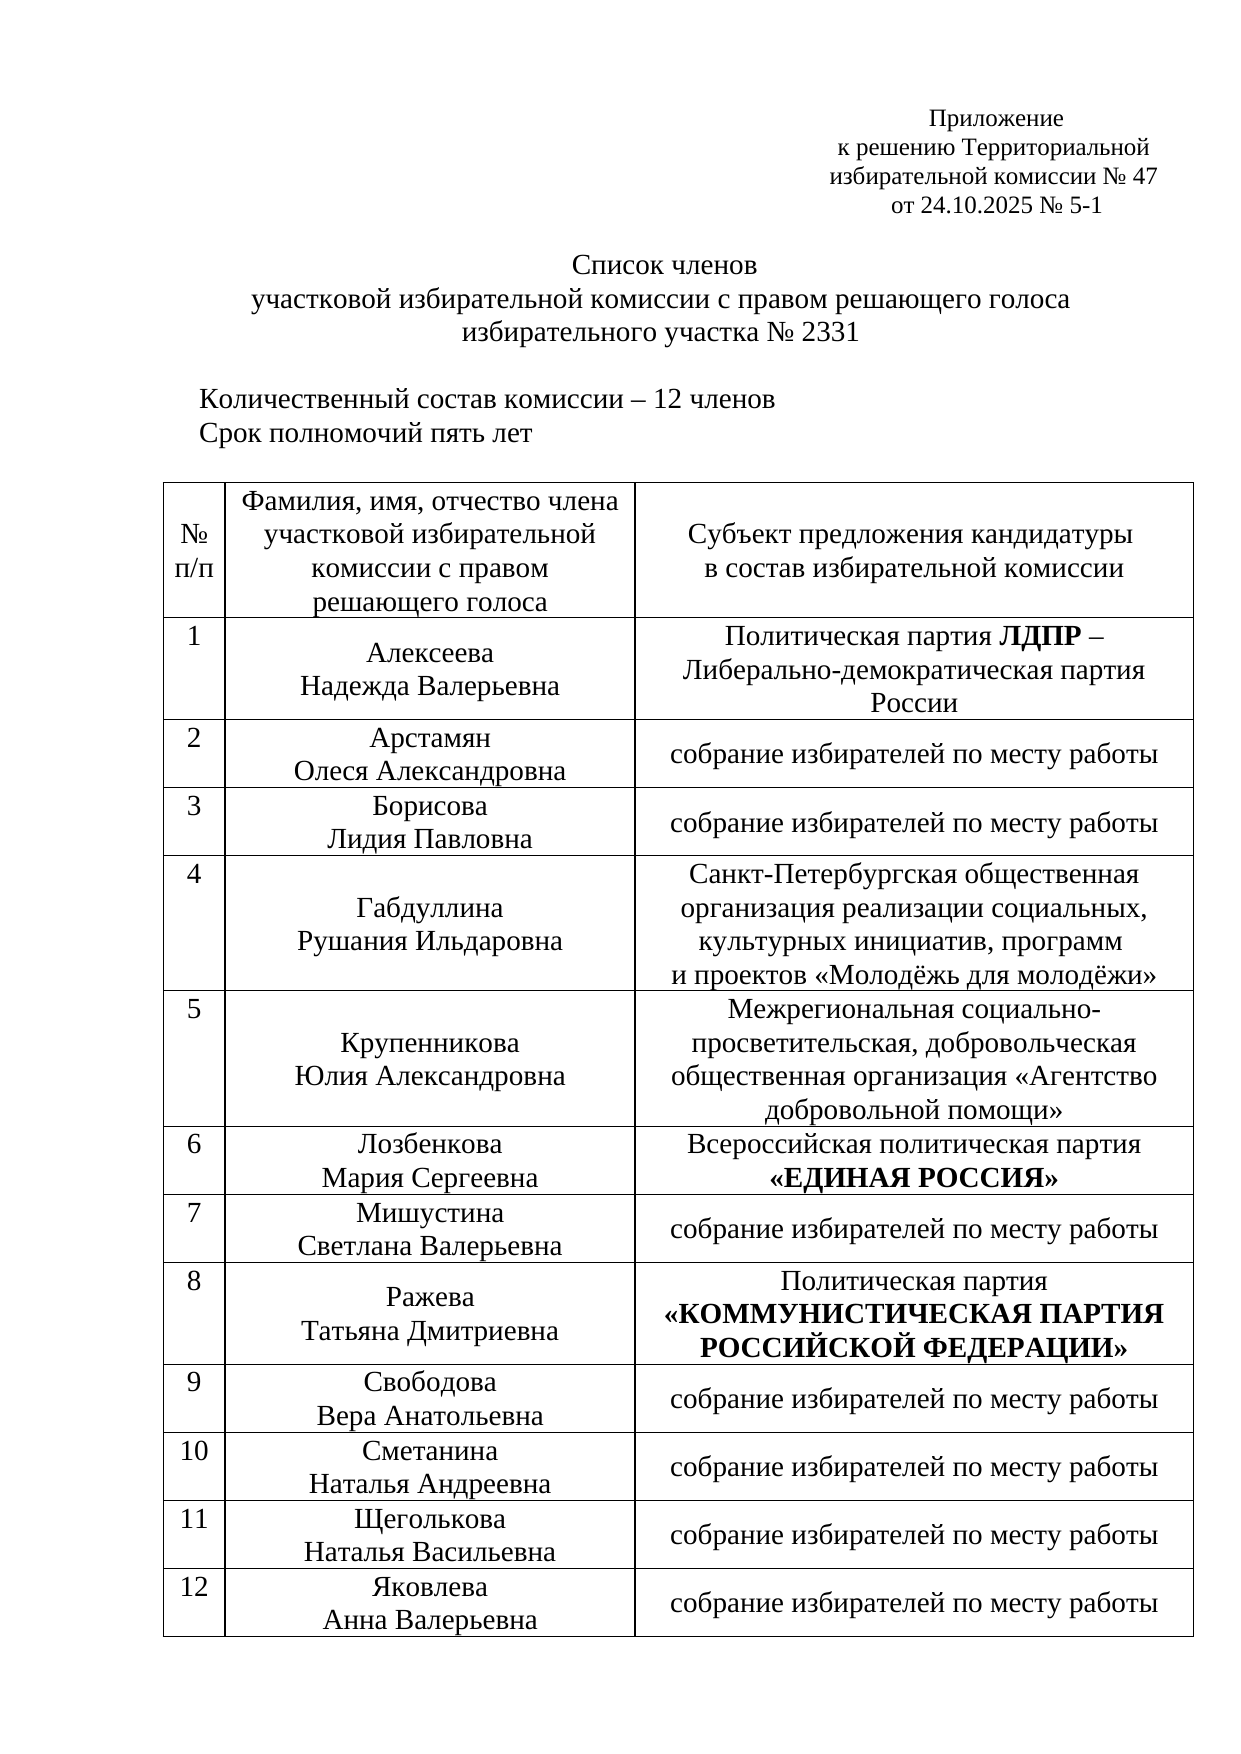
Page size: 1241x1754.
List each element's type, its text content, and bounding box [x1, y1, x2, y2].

table_cell Алексеева Надежда Валерьевна [226, 618, 634, 719]
text Список членов [162, 247, 1166, 281]
text избирательной комиссии № 47 Н.В. Пчелинцева Приложение [162, 103, 1166, 132]
table_cell Политическая партия ЛДПР – Либерально-демократическая партия России [636, 618, 1193, 719]
table_cell 5 [164, 991, 224, 1126]
table_cell 3 [164, 788, 224, 855]
table_cell Щеголькова Наталья Васильевна [226, 1501, 634, 1568]
table_cell Арстамян Олеся Александровна [226, 720, 634, 787]
text к решению Территориальной избирательной комиссии № 47 от 24.10.2025 № 5-1 [827, 132, 1166, 218]
text Количественный состав комиссии – 12 членов [162, 381, 1166, 415]
table_cell собрание избирателей по месту работы [636, 720, 1193, 787]
table_cell 7 [164, 1195, 224, 1262]
table_cell 9 [164, 1365, 224, 1432]
text участковой избирательной комиссии с правом решающего голоса избирательного участка № 2331 [162, 281, 1166, 381]
table_cell Межрегиональная социально-просветительская, добровольческая общественная организация «Агентство добровольной помощи» [636, 991, 1193, 1126]
table_cell собрание избирателей по месту работы [636, 788, 1193, 855]
table_cell Габдуллина Рушания Ильдаровна [226, 856, 634, 990]
table_cell Свободова Вера Анатольевна [226, 1365, 634, 1432]
table_cell Политическая партия «КОММУНИСТИЧЕСКАЯ ПАРТИЯ РОССИЙСКОЙ ФЕДЕРАЦИИ» [636, 1263, 1193, 1363]
table_cell Лозбенкова Мария Сергеевна [226, 1127, 634, 1194]
table_header Фамилия, имя, отчество члена участковой избирательной комиссии с правом решающего голоса [226, 483, 634, 617]
table_cell Мишустина Светлана Валерьевна [226, 1195, 634, 1262]
table_cell собрание избирателей по месту работы [636, 1195, 1193, 1262]
table_cell 4 [164, 856, 224, 990]
table_cell Всероссийская политическая партия «ЕДИНАЯ РОССИЯ» [636, 1127, 1193, 1194]
table_header № п/п [164, 483, 224, 617]
table_cell 8 [164, 1263, 224, 1363]
table_cell 12 [164, 1569, 224, 1636]
table_cell Ражева Татьяна Дмитриевна [226, 1263, 634, 1363]
table_cell Крупенникова Юлия Александровна [226, 991, 634, 1126]
table_cell собрание избирателей по месту работы [636, 1569, 1193, 1636]
table_header Субъект предложения кандидатуры в состав избирательной комиссии [636, 483, 1193, 617]
table_cell Санкт-Петербургская общественная организация реализации социальных, культурных инициатив, программ и проектов «Молодёжь для молодёжи» [636, 856, 1193, 990]
table_cell 2 [164, 720, 224, 787]
table_cell собрание избирателей по месту работы [636, 1433, 1193, 1500]
table_cell 1 [164, 618, 224, 719]
text Срок полномочий пять лет [162, 415, 1166, 448]
table_cell 6 [164, 1127, 224, 1194]
table_cell Борисова Лидия Павловна [226, 788, 634, 855]
table_cell собрание избирателей по месту работы [636, 1365, 1193, 1432]
table_cell 11 [164, 1501, 224, 1568]
table_cell собрание избирателей по месту работы [636, 1501, 1193, 1568]
table_cell Яковлева Анна Валерьевна [226, 1569, 634, 1636]
table_cell 10 [164, 1433, 224, 1500]
table_cell Сметанина Наталья Андреевна [226, 1433, 634, 1500]
